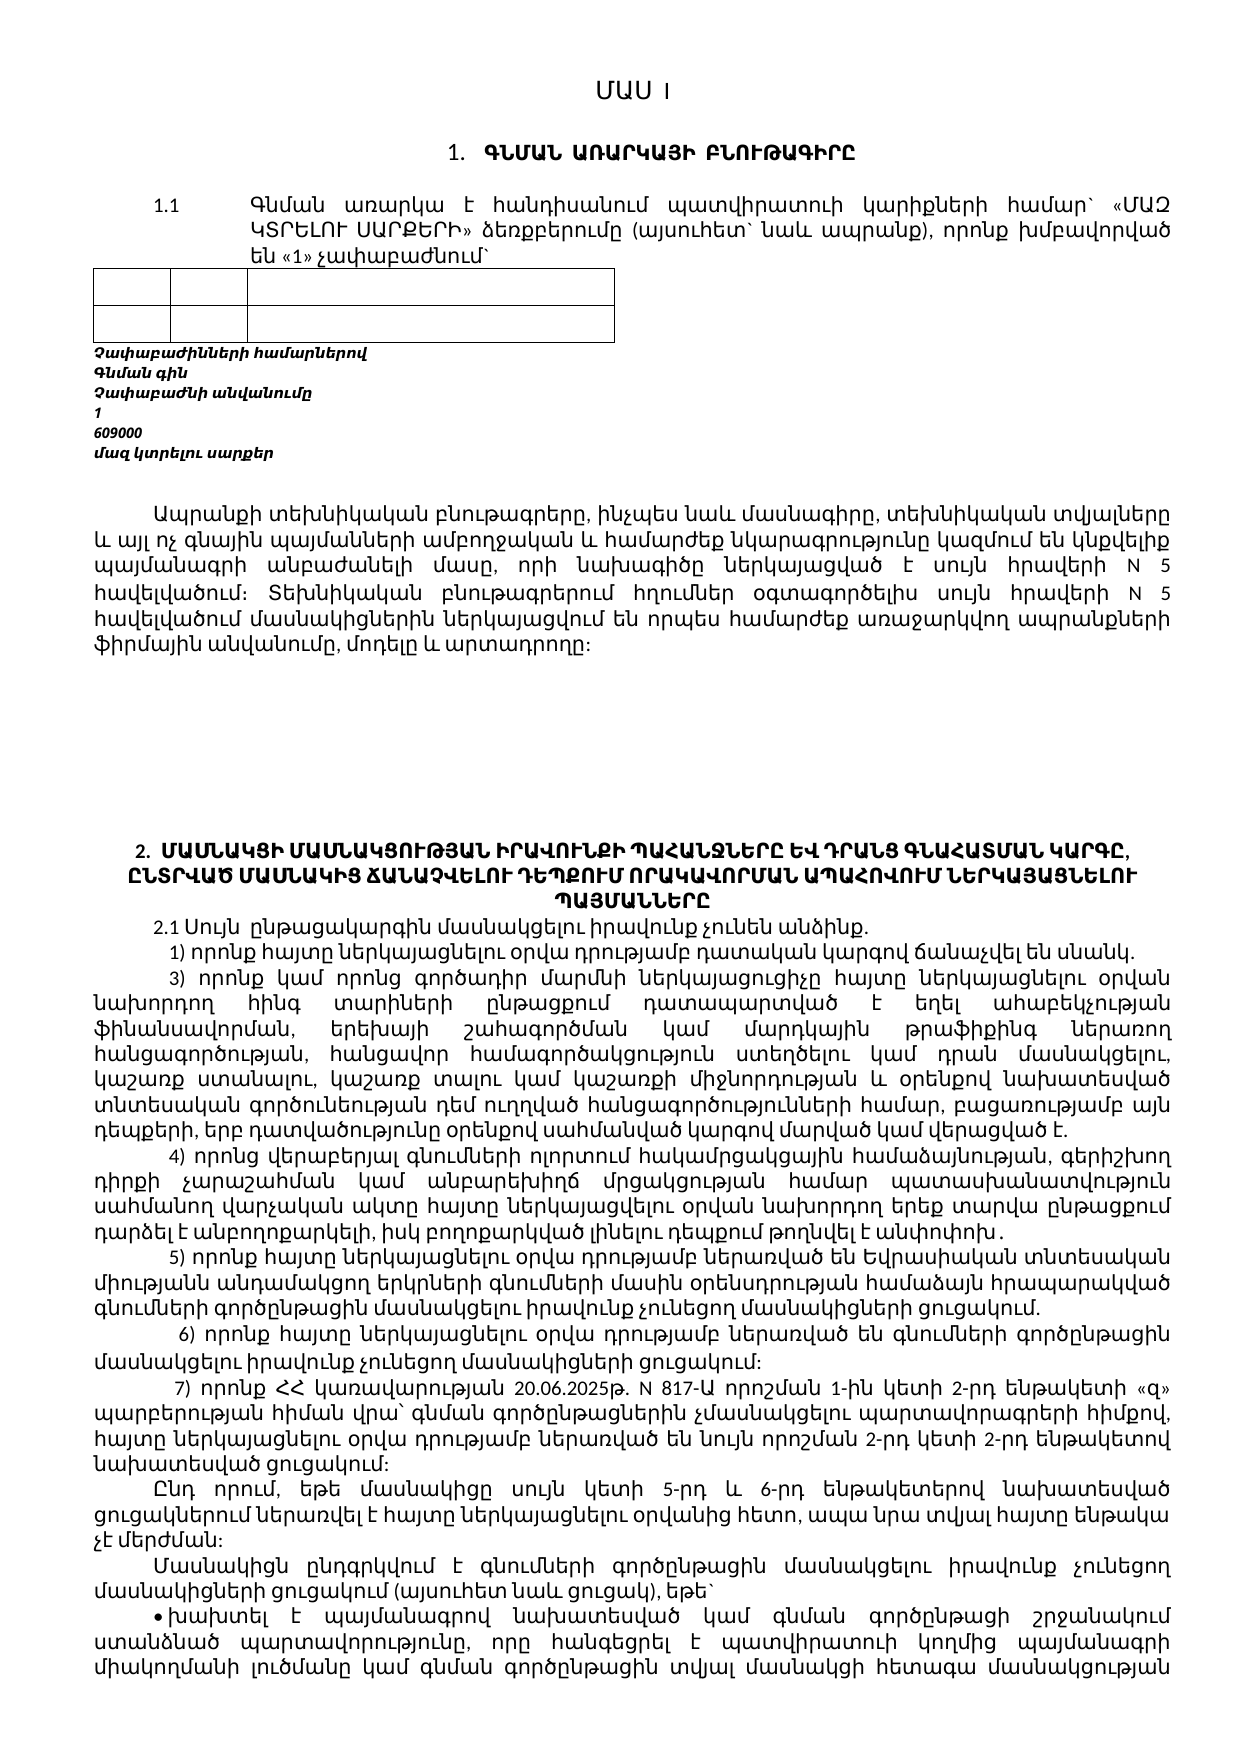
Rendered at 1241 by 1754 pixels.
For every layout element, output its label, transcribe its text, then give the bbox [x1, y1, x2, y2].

text 3) որոնք կամ որոնց գործադիր մարմնի ներկայացուցիչը հայտը ներկայացնելու օրվան նախորդող հինգ տարիների ընթացքում դատապարտված է եղել ահաբեկչության ֆինանսավորման, երեխայի շահագործման կամ մարդկային թրաֆիքինգ ներառող հանցագործության, հանցավոր համագործակցություն ստեղծելու կամ դրան մասնակցելու, կաշառք ստանալու, կաշառք տալու կամ կաշառքի միջնորդության և օրենքով նախատեսված տնտեսական գործունեության դեմ ուղղված հանցագործությունների համար, բացառությամբ այն դեպքերի, երբ դատվածությունը օրենքով սահմանված կարգով մարված կամ վերացված է. [94, 965, 1171, 1143]
text 6) որոնք հայտը ներկայացնելու օրվա դրությամբ ներառված են գնումների գործընթացին մասնակցելու իրավունք չունեցող մասնակիցների ցուցակում: [94, 1321, 1171, 1375]
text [94, 1604, 1171, 1680]
text 2. ՄԱՍՆԱԿՑԻ ՄԱՍՆԱԿՑՈՒԹՅԱՆ ԻՐԱՎՈՒՆՔԻ ՊԱՀԱՆՋՆԵՐԸ ԵՎ ԴՐԱՆՑ ԳՆԱՀԱՏՄԱՆ ԿԱՐԳԸ, ԸՆՏՐՎԱԾ ՄԱՍՆԱԿԻՑ ՃԱՆԱՉՎԵԼՈՒ ԴԵՊՔՈՒՄ ՈՐԱԿԱՎՈՐՄԱՆ ԱՊԱՀՈՎՈՒՄ ՆԵՐԿԱՅԱՑՆԵԼՈՒ ՊԱՅՄԱՆՆԵՐԸ [94, 838, 1171, 914]
subtitle Գնման առարկա է հանդիսանում պատվիրատուի կարիքների համար` «ՄԱԶ ԿՏՐԵԼՈՒ ՍԱՐՔԵՐԻ» ձեռքբերումը (այսուհետ` նաև ապրանք), որոնք խմբավորված են «1» չափաբաժնում` [153, 192, 1171, 268]
text Մասնակիցն ընդգրկվում է գնումների գործընթացին մասնակցելու իրավունք չունեցող մասնակիցների ցուցակում (այսուհետ նաև ցուցակ), եթե` [94, 1553, 1171, 1604]
text Ընդ որում, եթե մասնակիցը սույն կետի 5-րդ և 6-րդ ենթակետերով նախատեսված ցուցակներում ներառվել է հայտը ներկայացնելու օրվանից հետո, ապա նրա տվյալ հայտը ենթակա չէ մերժման: [94, 1477, 1171, 1553]
text 1) որոնք հայտը ներկայացնելու օրվա դրությամբ դատական կարգով ճանաչվել են սնանկ. [94, 939, 1171, 965]
text 7) որոնք ՀՀ կառավարության 20.06.2025թ. N 817-Ա որոշման 1-ին կետի 2-րդ ենթակետի «զ» պարբերության հիման վրա՝ գնման գործընթացներին չմասնակցելու պարտավորագրերի հիմքով, հայտը ներկայացնելու օրվա դրությամբ ներառված են նույն որոշման 2-րդ կետի 2-րդ ենթակետով նախատեսված ցուցակում: [94, 1375, 1171, 1477]
text 5) որոնք հայտը ներկայացնելու օրվա դրությամբ ներառված են Եվրասիական տնտեսական միությանն անդամակցող երկրների գնումների մասին օրենսդրության համաձայն հրապարակված գնումների գործընթացին մասնակցելու իրավունք չունեցող մասնակիցների ցուցակում. [94, 1244, 1171, 1321]
text Ապրանքի տեխնիկական բնութագրերը, ինչպես նաև մասնագիրը, տեխնիկական տվյալները և այլ ոչ գնային պայմանների ամբողջական և համարժեք նկարագրությունը կազմում են կնքվելիք պայմանագրի անբաժանելի մասը, որի նախագիծը ներկայացված է սույն հրավերի N 5 հավելվածում։ Տեխնիկական բնութագրերում հղումներ օգտագործելիս սույն հրավերի N 5 հավելվածում մասնակիցներին ներկայացվում են որպես համարժեք առաջարկվող ապրանքների ֆիրմային անվանումը, մոդելը և արտադրողը: [94, 501, 1171, 657]
text ՄԱՍ I [94, 75, 1171, 106]
text 2.1 Սույն ընթացակարգին մասնակցելու իրավունք չունեն անձինք. [94, 914, 1171, 939]
list ԳՆՄԱՆ ԱՌԱՐԿԱՅԻ ԲՆՈՒԹԱԳԻՐԸ [131, 136, 1171, 167]
text 4) որոնց վերաբերյալ գնումների ոլորտում հակամրցակցային համաձայնության, գերիշխող դիրքի չարաշահման կամ անբարեխիղճ մրցակցության համար պատասխանատվություն սահմանող վարչական ակտը հայտը ներկայացվելու օրվան նախորդող երեք տարվա ընթացքում դարձել է անբողոքարկելի, իսկ բողոքարկված լինելու դեպքում թողնվել է անփոփոխ․ [94, 1143, 1171, 1244]
